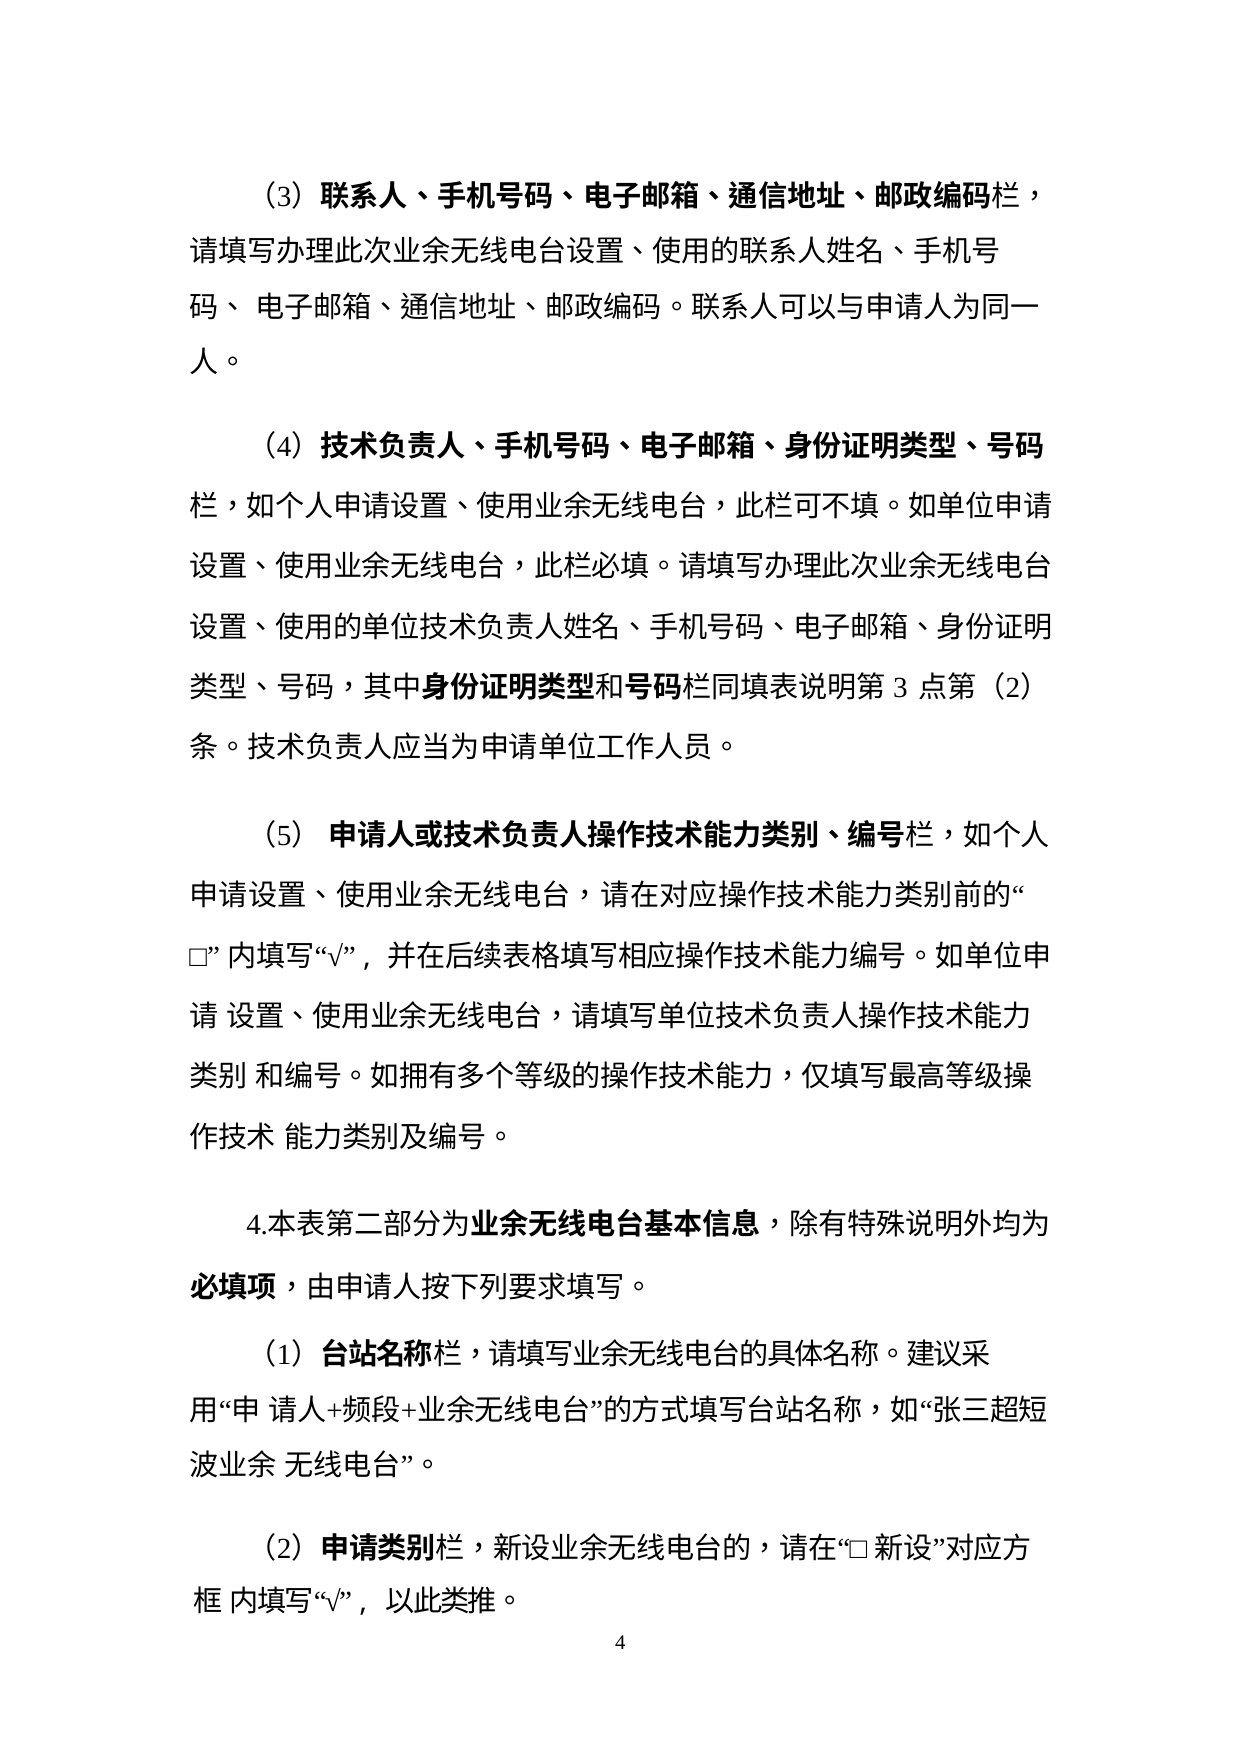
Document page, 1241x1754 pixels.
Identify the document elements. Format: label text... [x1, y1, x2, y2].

text 4.本表第二部分为业余无线电台基本信息，除有特殊说明外均为 必填项，由申请人按下列要求填写。 [190, 1203, 1053, 1306]
text （5） 申请人或技术负责人操作技术能力类别、编号栏，如个人 申请设置、使用业余无线电台，请在对应操作技术能力类别前的“ □” 内填写“√” , 并在后续表格填写相应操作技术能力编号。如单位申请 设置、使用业余无线电台，请填写单位技术负责人操作技术能力类别 和编号。如拥有多个等级的操作技术能力，仅填写最高等级操作技术 能力类别及编号。 [189, 814, 1059, 1156]
text （4）技术负责人、手机号码、电子邮箱、身份证明类型、号码 栏，如个人申请设置、使用业余无线电台，此栏可不填。如单位申请 设置、使用业余无线电台，此栏必填。请填写办理此次业余无线电台 设置、使用的单位技术负责人姓名、手机号码、电子邮箱、身份证明 类型、号码，其中身份证明类型和号码栏同填表说明第 3 点第（2） 条。技术负责人应当为申请单位工作人员。 [189, 425, 1053, 766]
text （3）联系人、手机号码、电子邮箱、通信地址、邮政编码栏， 请填写办理此次业余无线电台设置、使用的联系人姓名、手机号码、 电子邮箱、通信地址、邮政编码。联系人可以与申请人为同一人。 [189, 175, 1058, 381]
text （2）申请类别栏，新设业余无线电台的，请在“□ 新设”对应方框 内填写“√” , 以此类推。 [193, 1528, 1053, 1620]
text （1）台站名称栏，请填写业余无线电台的具体名称。建议采用“申 请人+频段+业余无线电台”的方式填写台站名称，如“张三超短波业余 无线电台”。 [189, 1333, 1053, 1484]
